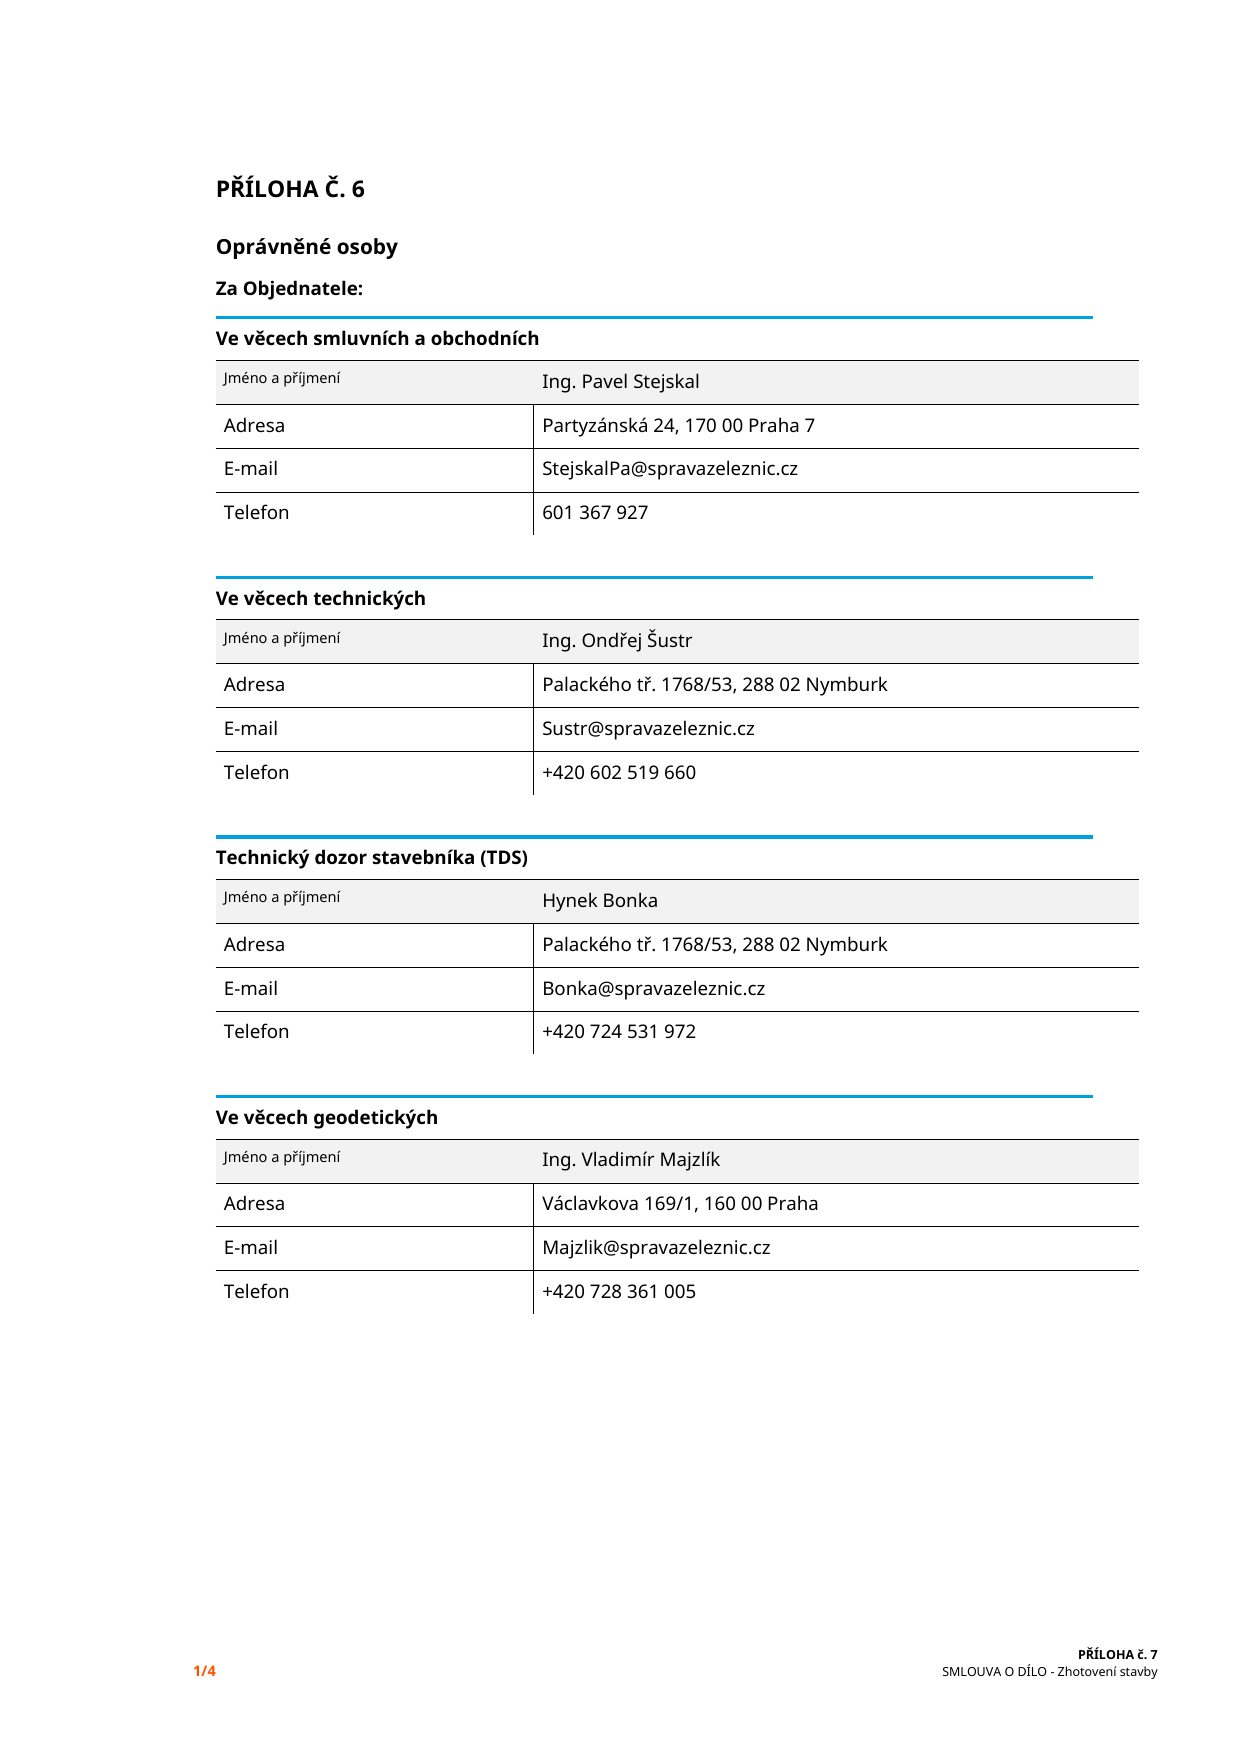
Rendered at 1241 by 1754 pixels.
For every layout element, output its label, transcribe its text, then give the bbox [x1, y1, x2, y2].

text Oprávněné osoby [216, 232, 1093, 260]
table_cell Sustr@spravazeleznic.cz [534, 708, 1139, 751]
table_header Jméno a příjmení [216, 1140, 534, 1182]
table_header Jméno a příjmení [216, 880, 534, 923]
table_header Jméno a příjmení [216, 361, 534, 404]
table_header Ing. Pavel Stejskal [534, 361, 1139, 404]
table_cell E-mail [216, 708, 533, 751]
table_cell Adresa [216, 664, 533, 707]
table_cell StejskalPa@spravazeleznic.cz [534, 449, 1139, 491]
table_cell +420 602 519 660 [534, 752, 1139, 795]
table_cell E-mail [216, 968, 533, 1011]
table_cell Palackého tř. 1768/53, 288 02 Nymburk [534, 924, 1139, 967]
table_cell Adresa [216, 1184, 533, 1226]
table_cell E-mail [216, 449, 533, 491]
table_cell 601 367 927 [534, 493, 1139, 535]
table_cell Telefon [216, 1271, 533, 1314]
table_cell Adresa [216, 405, 533, 447]
text Příloha č. 6 [216, 172, 1093, 204]
text Technický dozor stavebníka (TDS) [216, 839, 1093, 870]
table_cell Telefon [216, 752, 533, 795]
table_header Ing. Vladimír Majzlík [534, 1140, 1139, 1182]
table_cell Majzlik@spravazeleznic.cz [534, 1227, 1139, 1270]
table_header Jméno a příjmení [216, 620, 534, 663]
table_cell Telefon [216, 493, 533, 535]
table_cell Partyzánská 24, 170 00 Praha 7 [534, 405, 1139, 447]
table_cell +420 724 531 972 [534, 1012, 1139, 1054]
text Za Objednatele: [216, 276, 1093, 301]
text Ve věcech smluvních a obchodních [216, 319, 1093, 351]
table_cell Bonka@spravazeleznic.cz [534, 968, 1139, 1011]
text Ve věcech geodetických [216, 1098, 1093, 1130]
table_cell Adresa [216, 924, 533, 967]
table_cell Palackého tř. 1768/53, 288 02 Nymburk [534, 664, 1139, 707]
table_cell +420 728 361 005 [534, 1271, 1139, 1314]
text Ve věcech technických [216, 579, 1093, 611]
table_header Hynek Bonka [534, 880, 1139, 923]
table_cell E-mail [216, 1227, 533, 1270]
table_cell Václavkova 169/1, 160 00 Praha [534, 1184, 1139, 1226]
table_cell Telefon [216, 1012, 533, 1054]
table_header Ing. Ondřej Šustr [534, 620, 1139, 663]
